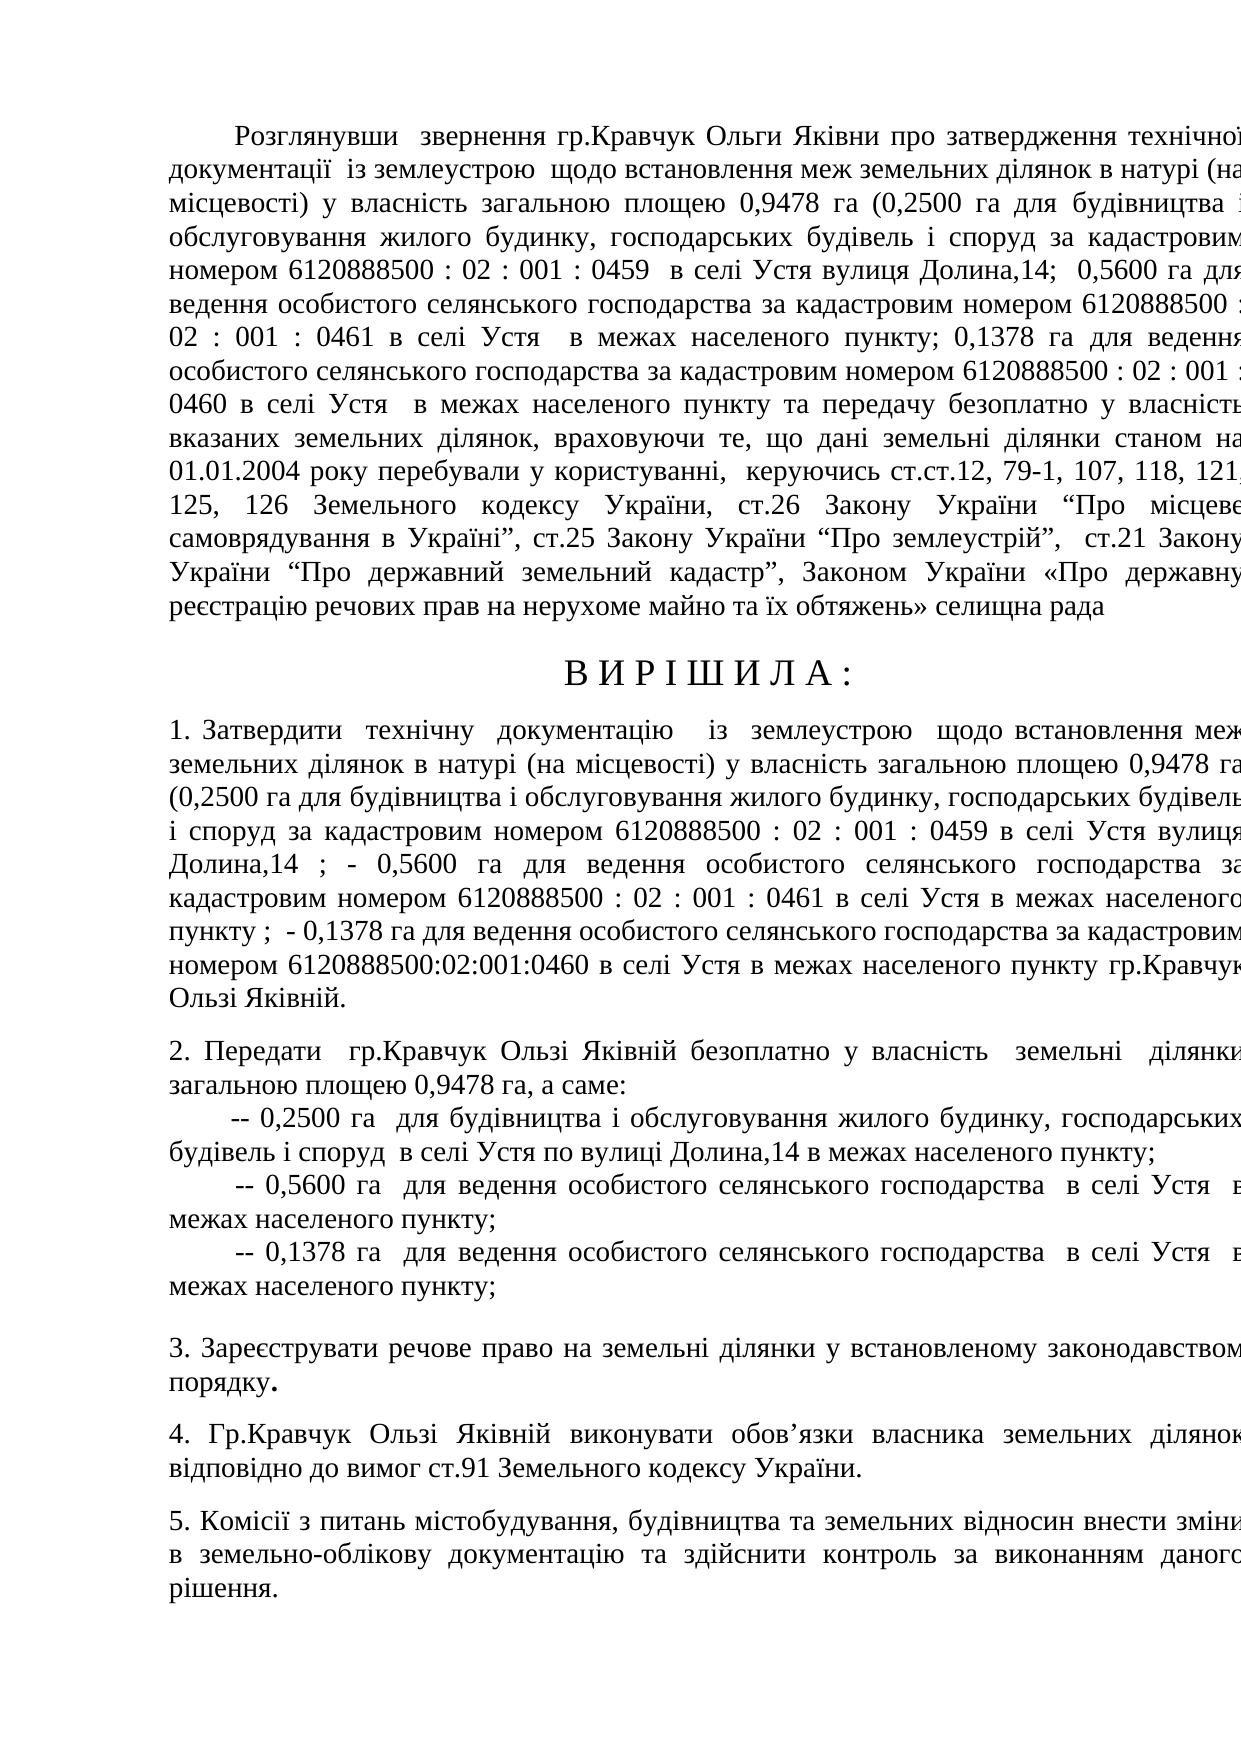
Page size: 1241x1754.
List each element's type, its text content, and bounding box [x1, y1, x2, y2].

text 1. Затвердити технічну документацію із землеустрою щодо встановлення меж земельних ділянок в натурі (на місцевості) у власність загальною площею ( для будівництва і обслуговування жилого будинку, господарських будівель і споруд за кадастровим номером 6120888500 : 02 : 001 : 0459 в селі Устя вулиця Долина,14 ; - для ведення особистого селянського господарства за кадастровим номером 6120888500 : 02 : 001 : 0461 в селі Устя в межах населеного пункту ; - для ведення особистого селянського господарства за кадастровим номером 6120888500:02:001:0460 в селі Устя в межах населеного пункту гр.Кравчук Ользі Яківній. [169, 712, 1240, 1014]
text -- для будівництва і обслуговування жилого будинку, господарських будівель і споруд в селі Устя по вулиці Долина,14 в межах населеного пункту; [169, 1100, 1240, 1167]
text Розглянувши звернення гр.Кравчук Ольги Яківни про затвердження технічної документації із землеустрою щодо встановлення меж земельних ділянок в натурі (на місцевості) у власність загальною площею ( для будівництва і обслуговування жилого будинку, господарських будівель і споруд за кадастровим номером 6120888500 : 02 : 001 : 0459 в селі Устя вулиця Долина,14; для ведення особистого селянського господарства за кадастровим номером 6120888500 : 02 : 001 : 0461 в селі Устя в межах населеного пункту; для ведення особистого селянського господарства за кадастровим номером 6120888500 : 02 : 001 : 0460 в селі Устя в межах населеного пункту та передачу безоплатно у власність вказаних земельних ділянок, враховуючи те, що дані земельні ділянки станом на 01.01.2004 року перебували у користуванні, керуючись ст.ст.12, 79-1, 107, 118, 121, 125, 126 Земельного кодексу України, ст.26 Закону України “Про місцеве самоврядування в Україні”, ст.25 Закону України “Про землеустрій”, ст.21 Закону України “Про державний земельний кадастр”, Законом України «Про державну реєстрацію речових прав на нерухоме майно та їх обтяжень» селищна рада [169, 118, 1240, 621]
text 4. Гр.Кравчук Ользі Яківній виконувати обов’язки власника земельних ділянок відповідно до вимог ст.91 Земельного кодексу України. [169, 1417, 1240, 1484]
text 5. Комісії з питань містобудування, будівництва та земельних відносин внести зміни в земельно-облікову документацію та здійснити контроль за виконанням даного рішення. [169, 1503, 1240, 1603]
text 3. Зареєструвати речове право на земельні ділянки у встановленому законодавством порядку. [169, 1330, 1240, 1397]
text В И Р І Ш И Л А : [169, 650, 1240, 693]
text -- для ведення особистого селянського господарства в селі Устя в межах населеного пункту; [169, 1234, 1240, 1302]
text -- для ведення особистого селянського господарства в селі Устя в межах населеного пункту; [169, 1167, 1240, 1234]
text 2. Передати гр.Кравчук Ользі Яківній безоплатно у власність земельні ділянки загальною площею , а саме: [169, 1033, 1240, 1100]
